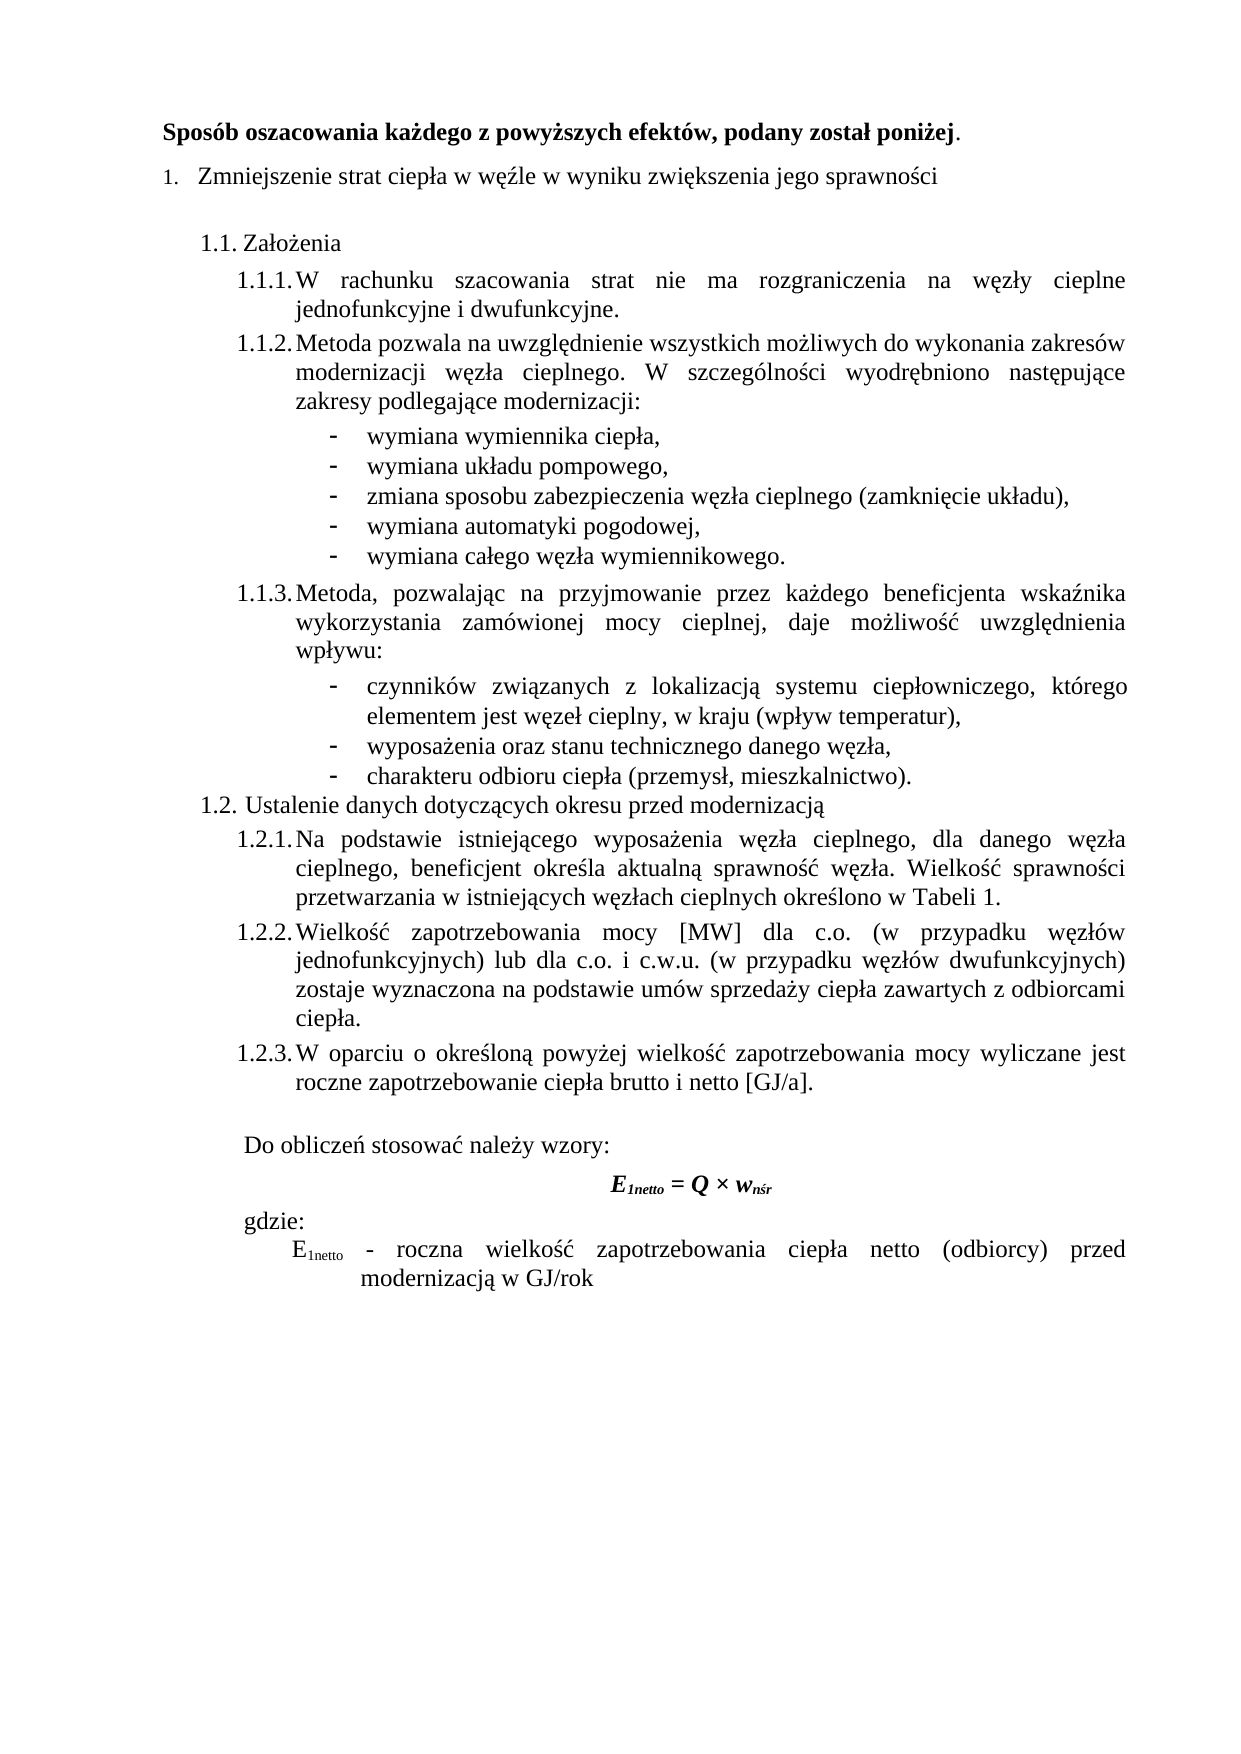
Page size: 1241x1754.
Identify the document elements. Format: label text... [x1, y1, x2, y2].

text gdzie: [244, 1206, 1128, 1235]
text E1netto = Q × wnśr [610, 1175, 1128, 1197]
list Wielkość zapotrzebowania mocy [MW] dla c.o. (w przypadku węzłów jednofunkcyjnych) lub dla c.o. i c.w.u. (w przypadku węzłów dwufunkcyjnych) zostaje wyznaczona na podstawie umów sprzedaży ciepła zawartych z odbiorcami ciepła. [236, 917, 1126, 1033]
list wyposażenia oraz stanu technicznego danego węzła, [329, 730, 1128, 760]
list Metoda pozwala na uwzględnienie wszystkich możliwych do wykonania zakresów modernizacji węzła cieplnego. W szczególności wyodrębniono następujące zakresy podlegające modernizacji: [236, 328, 1126, 415]
text Do obliczeń stosować należy wzory: [244, 1136, 1128, 1158]
list Ustalenie danych dotyczących okresu przed modernizacją [200, 790, 1126, 819]
list wymiana automatyki pogodowej, [329, 511, 1128, 541]
list Zmniejszenie strat ciepła w węźle w wyniku zwiększenia jego sprawności [162, 167, 1128, 188]
list W rachunku szacowania strat nie ma rozgraniczenia na węzły cieplne jednofunkcyjne i dwufunkcyjne. [236, 265, 1126, 323]
list Na podstawie istniejącego wyposażenia węzła cieplnego, dla danego węzła cieplnego, beneficjent określa aktualną sprawność węzła. Wielkość sprawności przetwarzania w istniejących węzłach cieplnych określono w Tabeli 1. [236, 824, 1126, 911]
list Metoda, pozwalając na przyjmowanie przez każdego beneficjenta wskaźnika wykorzystania zamówionej mocy cieplnej, daje możliwość uwzględnienia wpływu: [236, 578, 1126, 665]
list wymiana układu pompowego, [329, 451, 1128, 481]
list wymiana całego węzła wymiennikowego. [329, 541, 1128, 571]
list czynników związanych z lokalizacją systemu ciepłowniczego, którego elementem jest węzeł cieplny, w kraju (wpływ temperatur), [329, 670, 1128, 730]
text E1netto - roczna wielkość zapotrzebowania ciepła netto (odbiorcy) przed modernizacją w GJ/rok [292, 1235, 1126, 1292]
list zmiana sposobu zabezpieczenia węzła cieplnego (zamknięcie układu), [329, 481, 1128, 511]
list wymiana wymiennika ciepła, [329, 421, 1128, 451]
text Sposób oszacowania każdego z powyższych efektów, podany został poniżej. [162, 123, 1128, 145]
list charakteru odbioru ciepła (przemysł, mieszkalnictwo). [329, 760, 1128, 790]
list Założenia [200, 234, 1128, 256]
list W oparciu o określoną powyżej wielkość zapotrzebowania mocy wyliczane jest roczne zapotrzebowanie ciepła brutto i netto [GJ/a]. [236, 1038, 1126, 1096]
